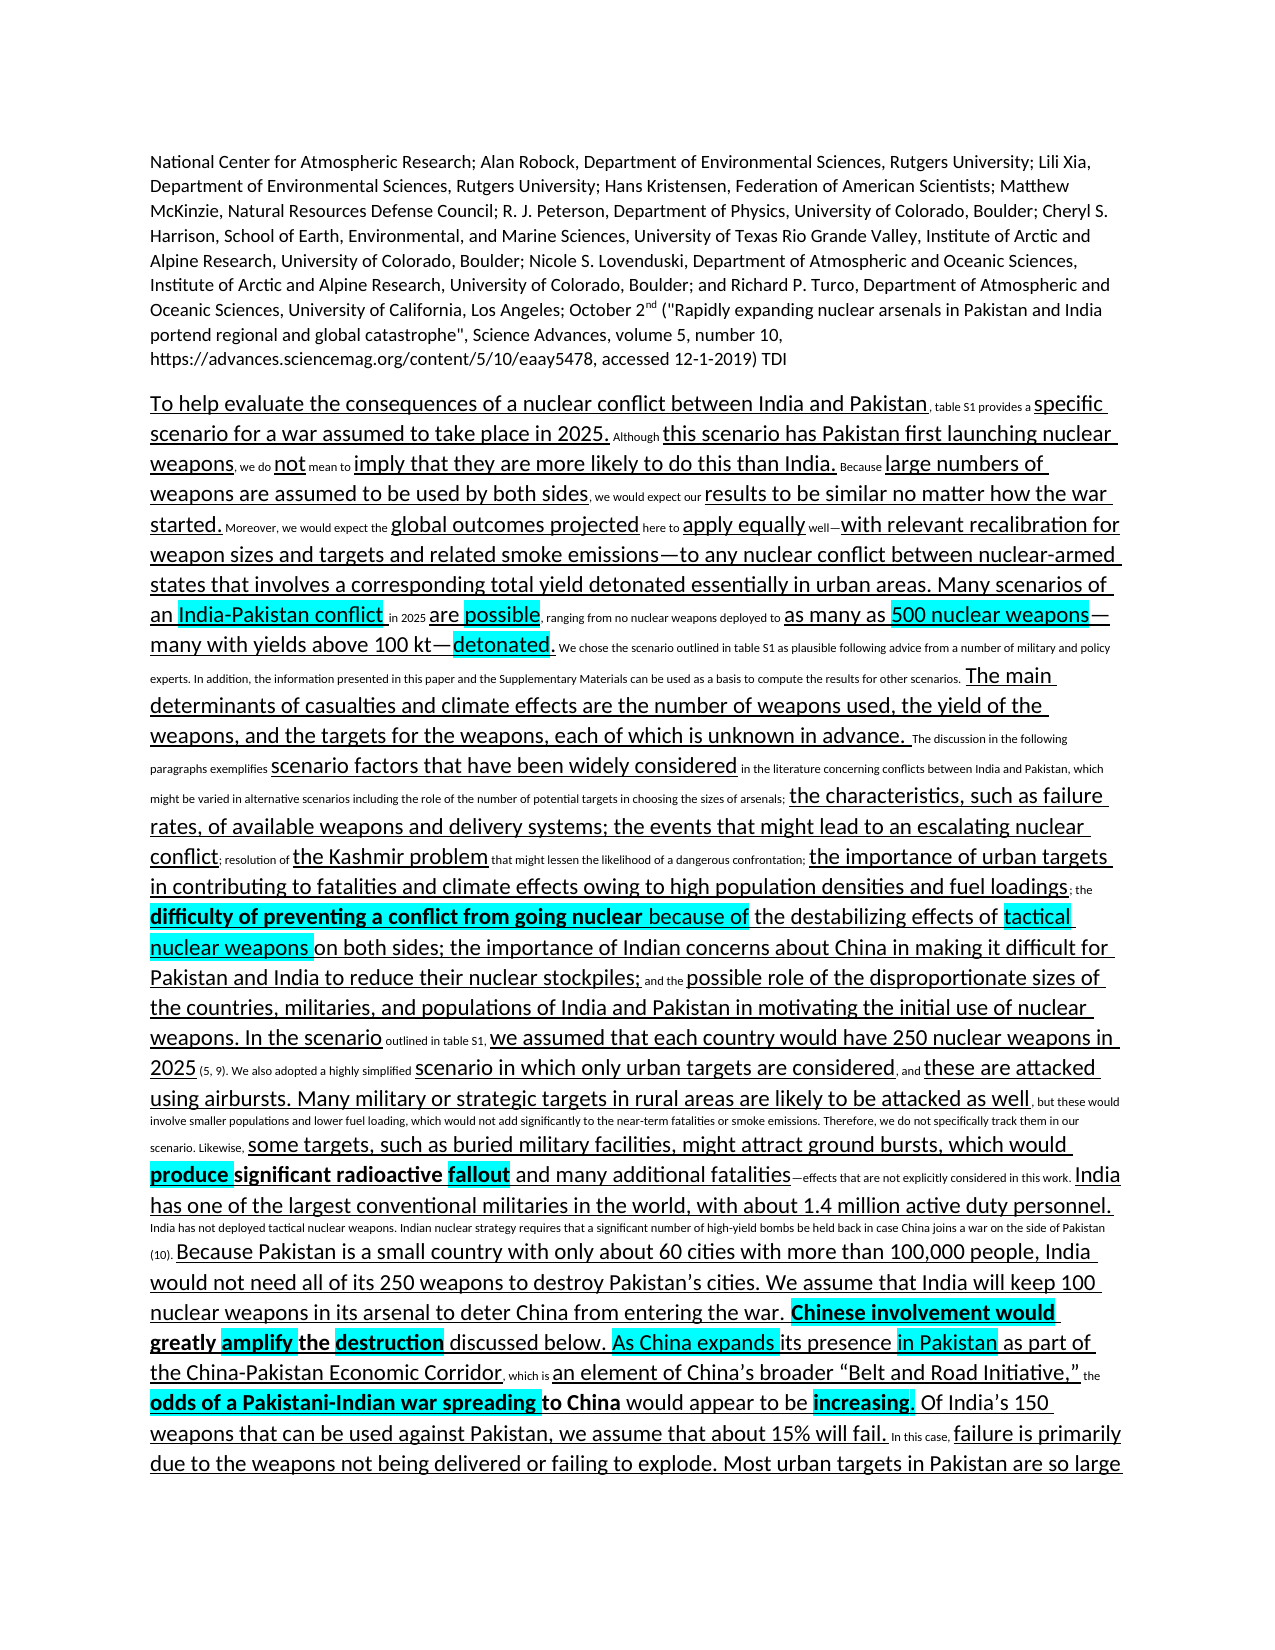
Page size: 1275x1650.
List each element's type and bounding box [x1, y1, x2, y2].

text [150, 389, 1125, 1477]
text [150, 150, 1125, 370]
